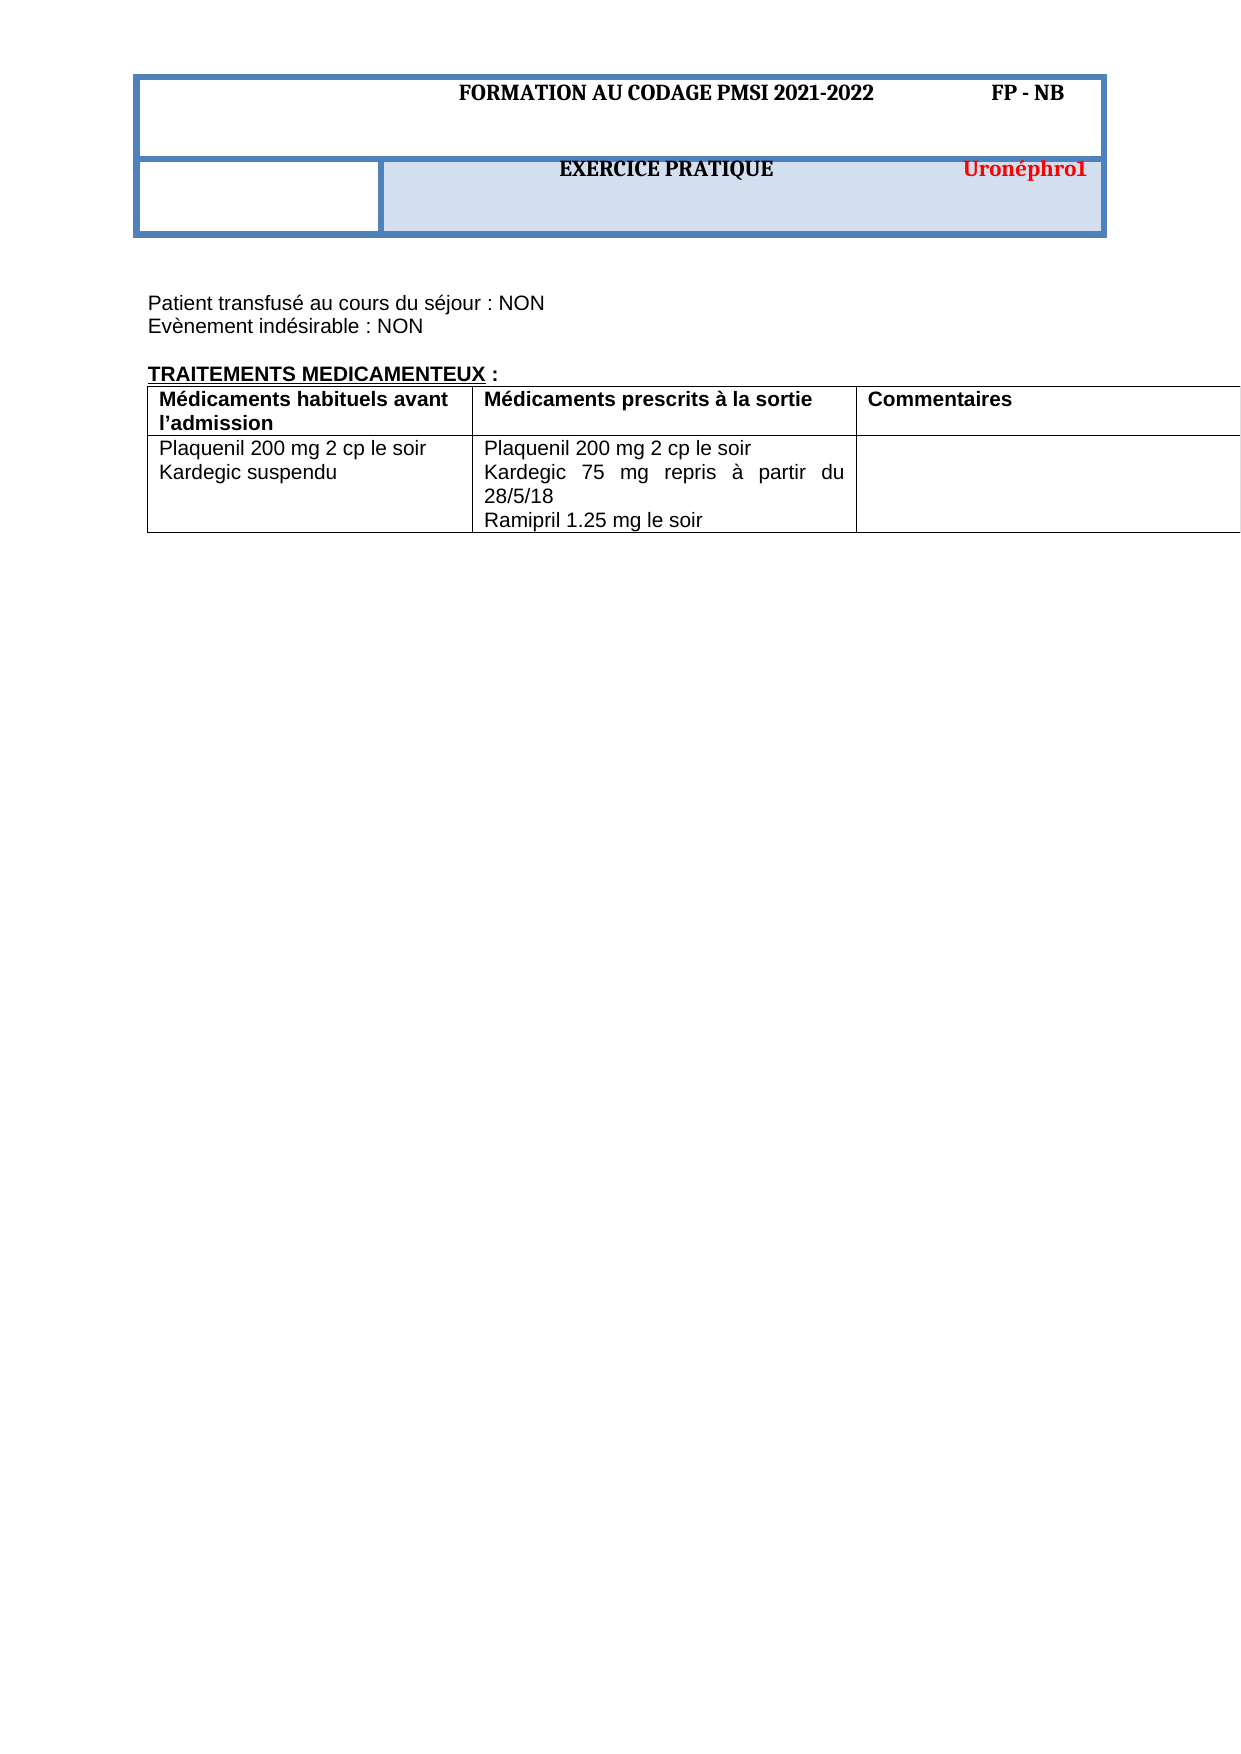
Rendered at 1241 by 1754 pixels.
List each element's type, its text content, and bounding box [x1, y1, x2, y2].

table_cell Plaquenil 200 mg 2 cp le soir Kardegic 75 mg repris à partir du 28/5/18 Ramipril 1.25 mg le soir [473, 436, 856, 532]
table_cell [857, 436, 1240, 532]
text Patient transfusé au cours du séjour : NON [148, 290, 1093, 314]
table_header Commentaires [857, 387, 1240, 435]
table_header Médicaments habituels avant l’admission [148, 387, 472, 435]
text TRAITEMENTS MEDICAMENTEUX : [148, 362, 1093, 386]
table_header Médicaments prescrits à la sortie [473, 387, 856, 435]
text Evènement indésirable : NON [148, 314, 1093, 338]
table_cell Plaquenil 200 mg 2 cp le soir Kardegic suspendu [148, 436, 472, 532]
